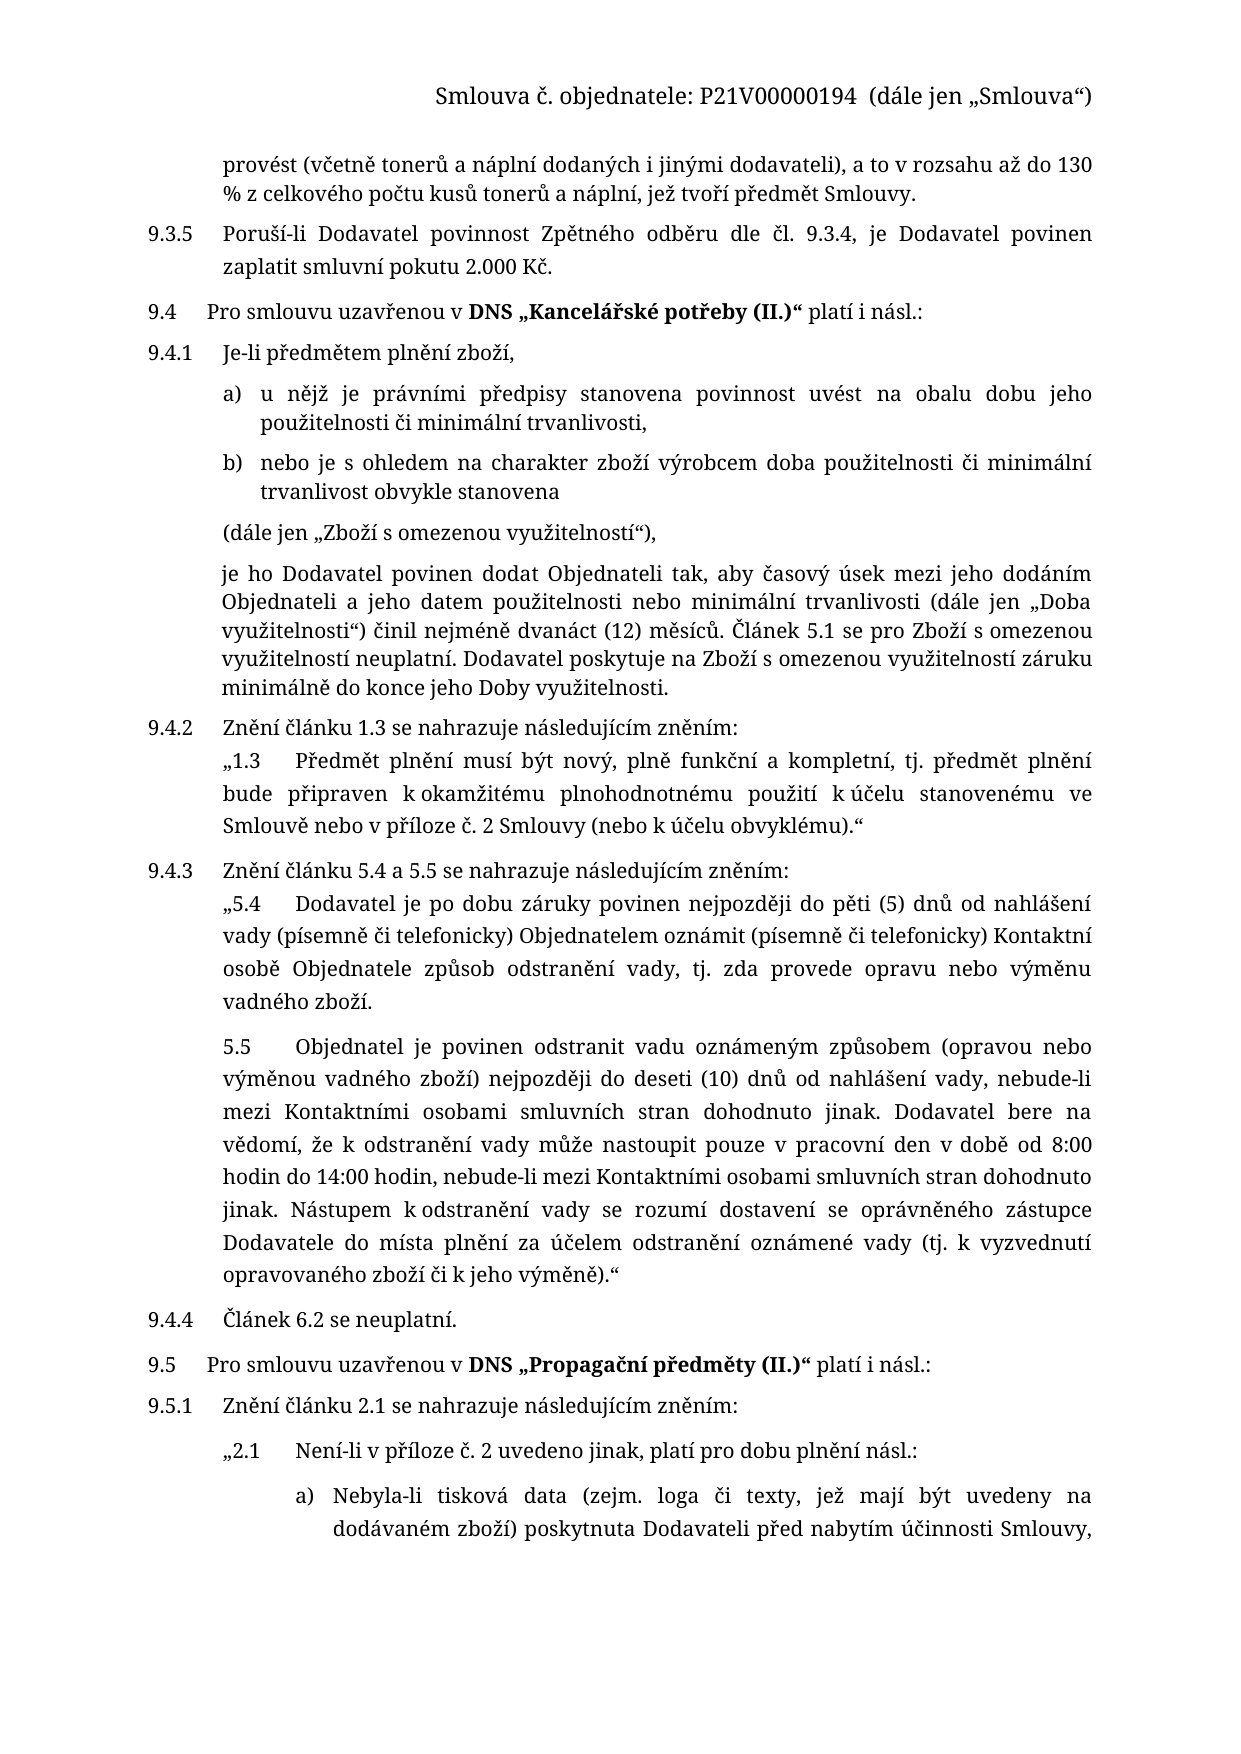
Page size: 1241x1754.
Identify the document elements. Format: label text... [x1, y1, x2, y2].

list 5.5 Objednatel je povinen odstranit vadu oznámeným způsobem (opravou nebo výměnou vadného zboží) nejpozději do deseti (10) dnů od nahlášení vady, nebude-li mezi Kontaktními osobami smluvních stran dohodnuto jinak. Dodavatel bere na vědomí, že k odstranění vady může nastoupit pouze v pracovní den v době od 8:00 hodin do 14:00 hodin, nebude-li mezi Kontaktními osobami smluvních stran dohodnuto jinak. Nástupem k odstranění vady se rozumí dostavení se oprávněného zástupce Dodavatele do místa plnění za účelem odstranění oznámené vady (tj. k vyzvednutí opravovaného zboží či k jeho výměně).“ [223, 1032, 1093, 1289]
list Znění článku 2.1 se nahrazuje následujícím zněním: [148, 1391, 1093, 1420]
text (dále jen „Zboží s omezenou využitelností“), [223, 518, 1093, 546]
list Znění článku 1.3 se nahrazuje následujícím zněním: [148, 713, 1093, 742]
text je ho Dodavatel povinen dodat Objednateli tak, aby časový úsek mezi jeho dodáním Objednateli a jeho datem použitelnosti nebo minimální trvanlivosti (dále jen „Doba využitelnosti“) činil nejméně dvanáct (12) měsíců. Článek 5.1 se pro Zboží s omezenou využitelností neuplatní. Dodavatel poskytuje na Zboží s omezenou využitelností záruku minimálně do konce jeho Doby využitelnosti. [221, 559, 1093, 701]
list nebo je s ohledem na charakter zboží výrobcem doba použitelnosti či minimální trvanlivost obvykle stanovena [223, 448, 1093, 505]
list „2.1 Není-li v příloze č. 2 uvedeno jinak, platí pro dobu plnění násl.: [223, 1436, 1093, 1465]
list Pro smlouvu uzavřenou v DNS „Propagační předměty (II.)“ platí i násl.: [148, 1350, 1093, 1379]
list u nějž je právními předpisy stanovena povinnost uvést na obalu dobu jeho použitelnosti či minimální trvanlivosti, [223, 379, 1093, 436]
list Poruší-li Dodavatel povinnost Zpětného odběru dle čl. 9.3.4, je Dodavatel povinen zaplatit smluvní pokutu 2.000 Kč. [148, 219, 1093, 281]
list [295, 1482, 1093, 1543]
list Pro smlouvu uzavřenou v DNS „Kancelářské potřeby (II.)“ platí i násl.: [148, 297, 1093, 326]
list Článek 6.2 se neuplatní. [148, 1305, 1093, 1334]
list Je-li předmětem plnění zboží, [148, 338, 1093, 367]
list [148, 150, 1093, 207]
list „1.3 Předmět plnění musí být nový, plně funkční a kompletní, tj. předmět plnění bude připraven k okamžitému plnohodnotnému použití k účelu stanovenému ve Smlouvě nebo v příloze č. 2 Smlouvy (nebo k účelu obvyklému).“ [223, 746, 1093, 840]
list Znění článku 5.4 a 5.5 se nahrazuje následujícím zněním: [148, 856, 1093, 885]
list „5.4 Dodavatel je po dobu záruky povinen nejpozději do pěti (5) dnů od nahlášení vady (písemně či telefonicky) Objednatelem oznámit (písemně či telefonicky) Kontaktní osobě Objednatele způsob odstranění vady, tj. zda provede opravu nebo výměnu vadného zboží. [223, 889, 1093, 1015]
